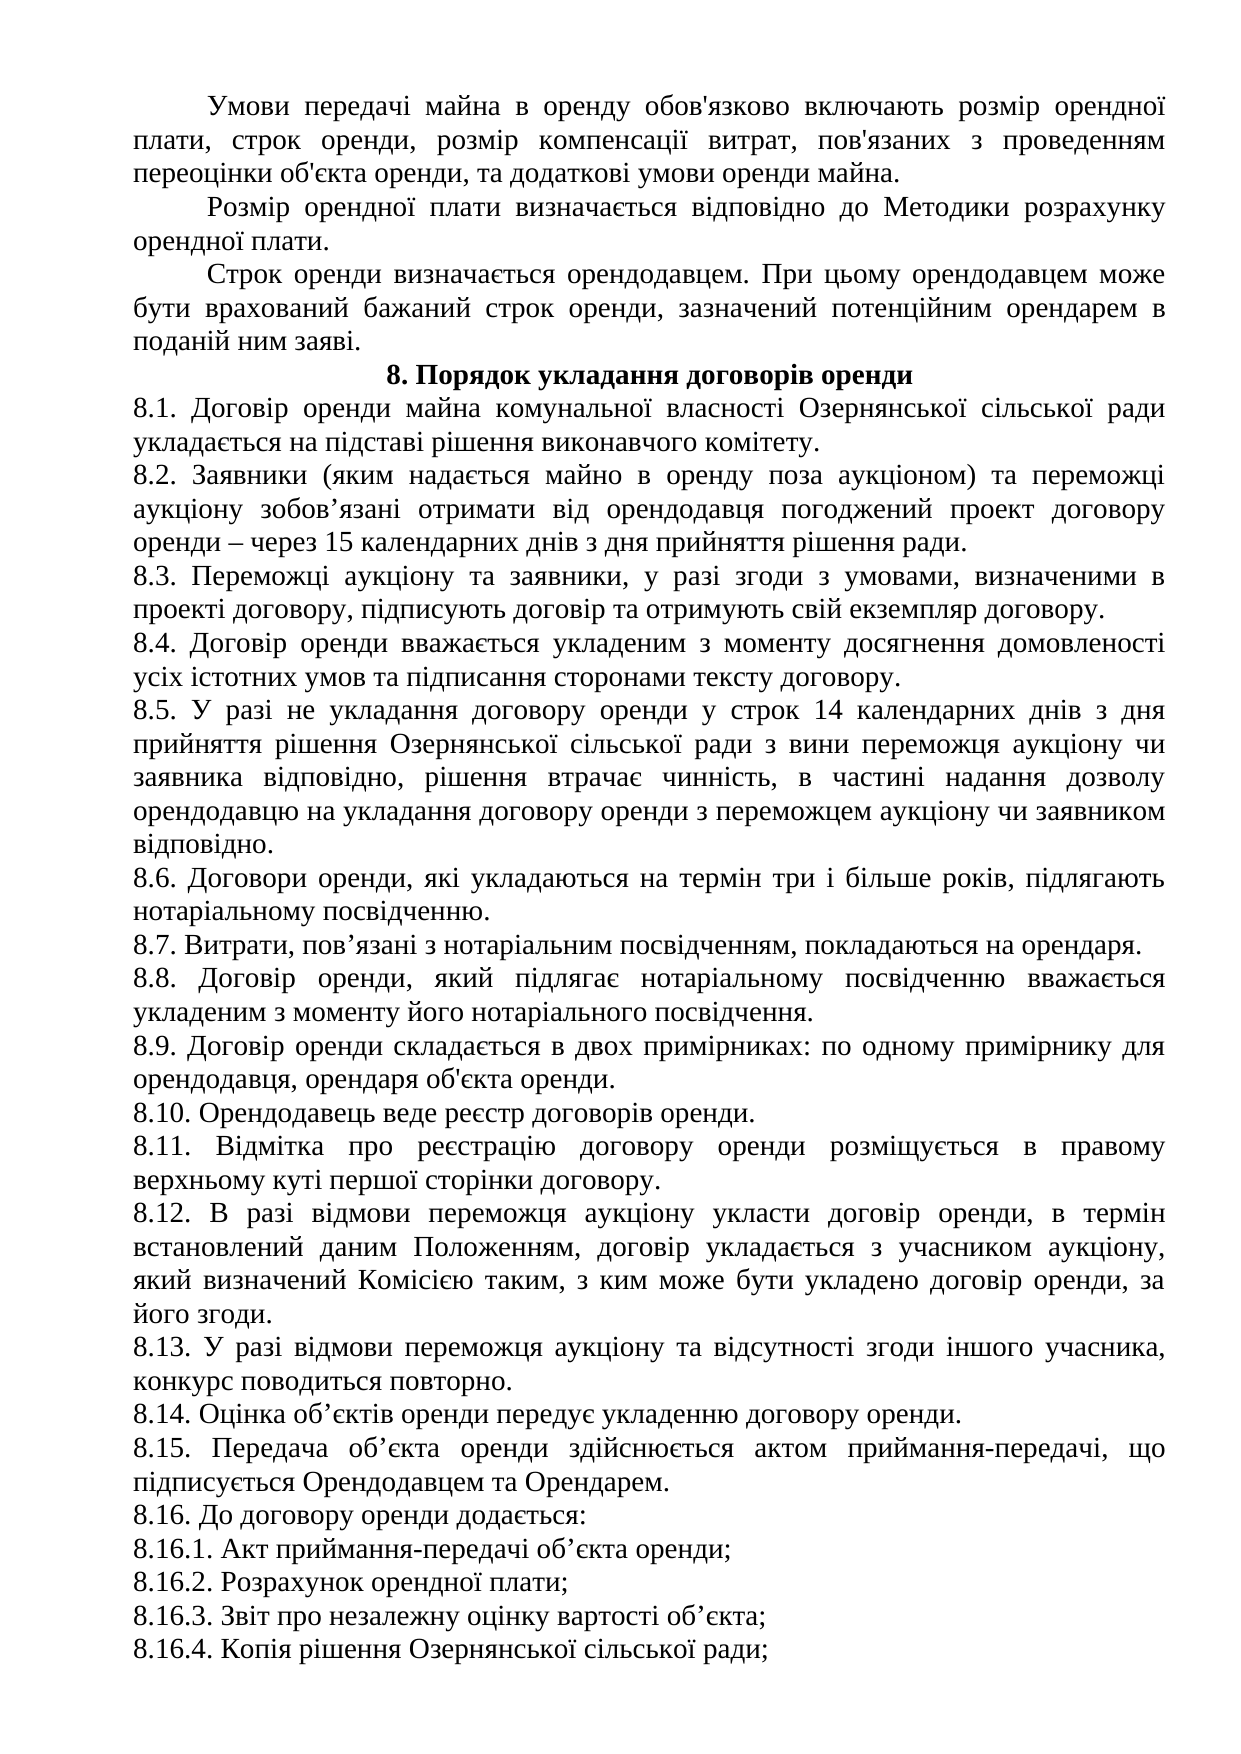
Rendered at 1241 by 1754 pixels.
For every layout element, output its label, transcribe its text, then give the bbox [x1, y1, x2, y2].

text 8.11. Відмітка про реєстрацію договору оренди розміщується в правому верхньому куті першої сторінки договору. [133, 1128, 1167, 1195]
text 8.15. Передача об’єкта оренди здійснюється актом приймання-передачі, що підписується Орендодавцем та Орендарем. [133, 1430, 1167, 1497]
text 8.2. Заявники (яким надається майно в оренду поза аукціоном) та переможці аукціону зобов’язані отримати від орендодавця погоджений проект договору оренди – через 15 календарних днів з дня прийняття рішення ради. [133, 457, 1167, 558]
text 8.7. Витрати, пов’язані з нотаріальним посвідченням, покладаються на орендаря. [133, 927, 1167, 961]
text 8.16.3. Звіт про незалежну оцінку вартості об’єкта; [133, 1598, 1167, 1631]
text 8.6. Договори оренди, які укладаються на термін три і більше років, підлягають нотаріальному посвідченню. [133, 860, 1167, 927]
text 8.13. У разі відмови переможця аукціону та відсутності згоди іншого учасника, конкурс поводиться повторно. [133, 1329, 1167, 1397]
text 8.5. У разі не укладання договору оренди у строк 14 календарних днів з дня прийняття рішення Озернянської сільської ради з вини переможця аукціону чи заявника відповідно, рішення втрачає чинність, в частині надання дозволу орендодавцю на укладання договору оренди з переможцем аукціону чи заявником відповідно. [133, 692, 1167, 860]
text 8.12. В разі відмови переможця аукціону укласти договір оренди, в термін встановлений даним Положенням, договір укладається з учасником аукціону, який визначений Комісією таким, з ким може бути укладено договір оренди, за його згоди. [133, 1195, 1167, 1329]
text 8.16.2. Розрахунок орендної плати; [133, 1564, 1167, 1598]
text 8.3. Переможці аукціону та заявники, у разі згоди з умовами, визначеними в проекті договору, підписують договір та отримують свій екземпляр договору. [133, 558, 1167, 625]
text Розмір орендної плати визначається відповідно до Методики розрахунку орендної плати. [133, 189, 1167, 256]
text 8.10. Орендодавець веде реєстр договорів оренди. [133, 1095, 1167, 1128]
text 8.14. Оцінка об’єктів оренди передує укладенню договору оренди. [133, 1397, 1167, 1430]
text 8.16.4. Копія рішення Озернянської сільської ради; [133, 1631, 1167, 1665]
text Умови передачі майна в оренду обов'язково включають розмір орендної плати, строк оренди, розмір компенсації витрат, пов'язаних з проведенням переоцінки об'єкта оренди, та додаткові умови оренди майна. [133, 88, 1167, 189]
text 8. Порядок укладання договорів оренди [133, 357, 1167, 390]
text Строк оренди визначається орендодавцем. При цьому орендодавцем може бути врахований бажаний строк оренди, зазначений потенційним орендарем в поданій ним заяві. [133, 256, 1167, 357]
text 8.16. До договору оренди додається: [133, 1497, 1167, 1531]
text 8.16.1. Акт приймання-передачі об’єкта оренди; [133, 1531, 1167, 1564]
text 8.9. Договір оренди складається в двох примірниках: по одному примірнику для орендодавця, орендаря об'єкта оренди. [133, 1028, 1167, 1095]
text 8.4. Договір оренди вважається укладеним з моменту досягнення домовленості усіх істотних умов та підписання сторонами тексту договору. [133, 625, 1167, 692]
text 8.8. Договір оренди, який підлягає нотаріальному посвідченню вважається укладеним з моменту його нотаріального посвідчення. [133, 961, 1167, 1028]
text 8.1. Договір оренди майна комунальної власності Озернянської сільської ради укладається на підставі рішення виконавчого комітету. [133, 390, 1167, 457]
